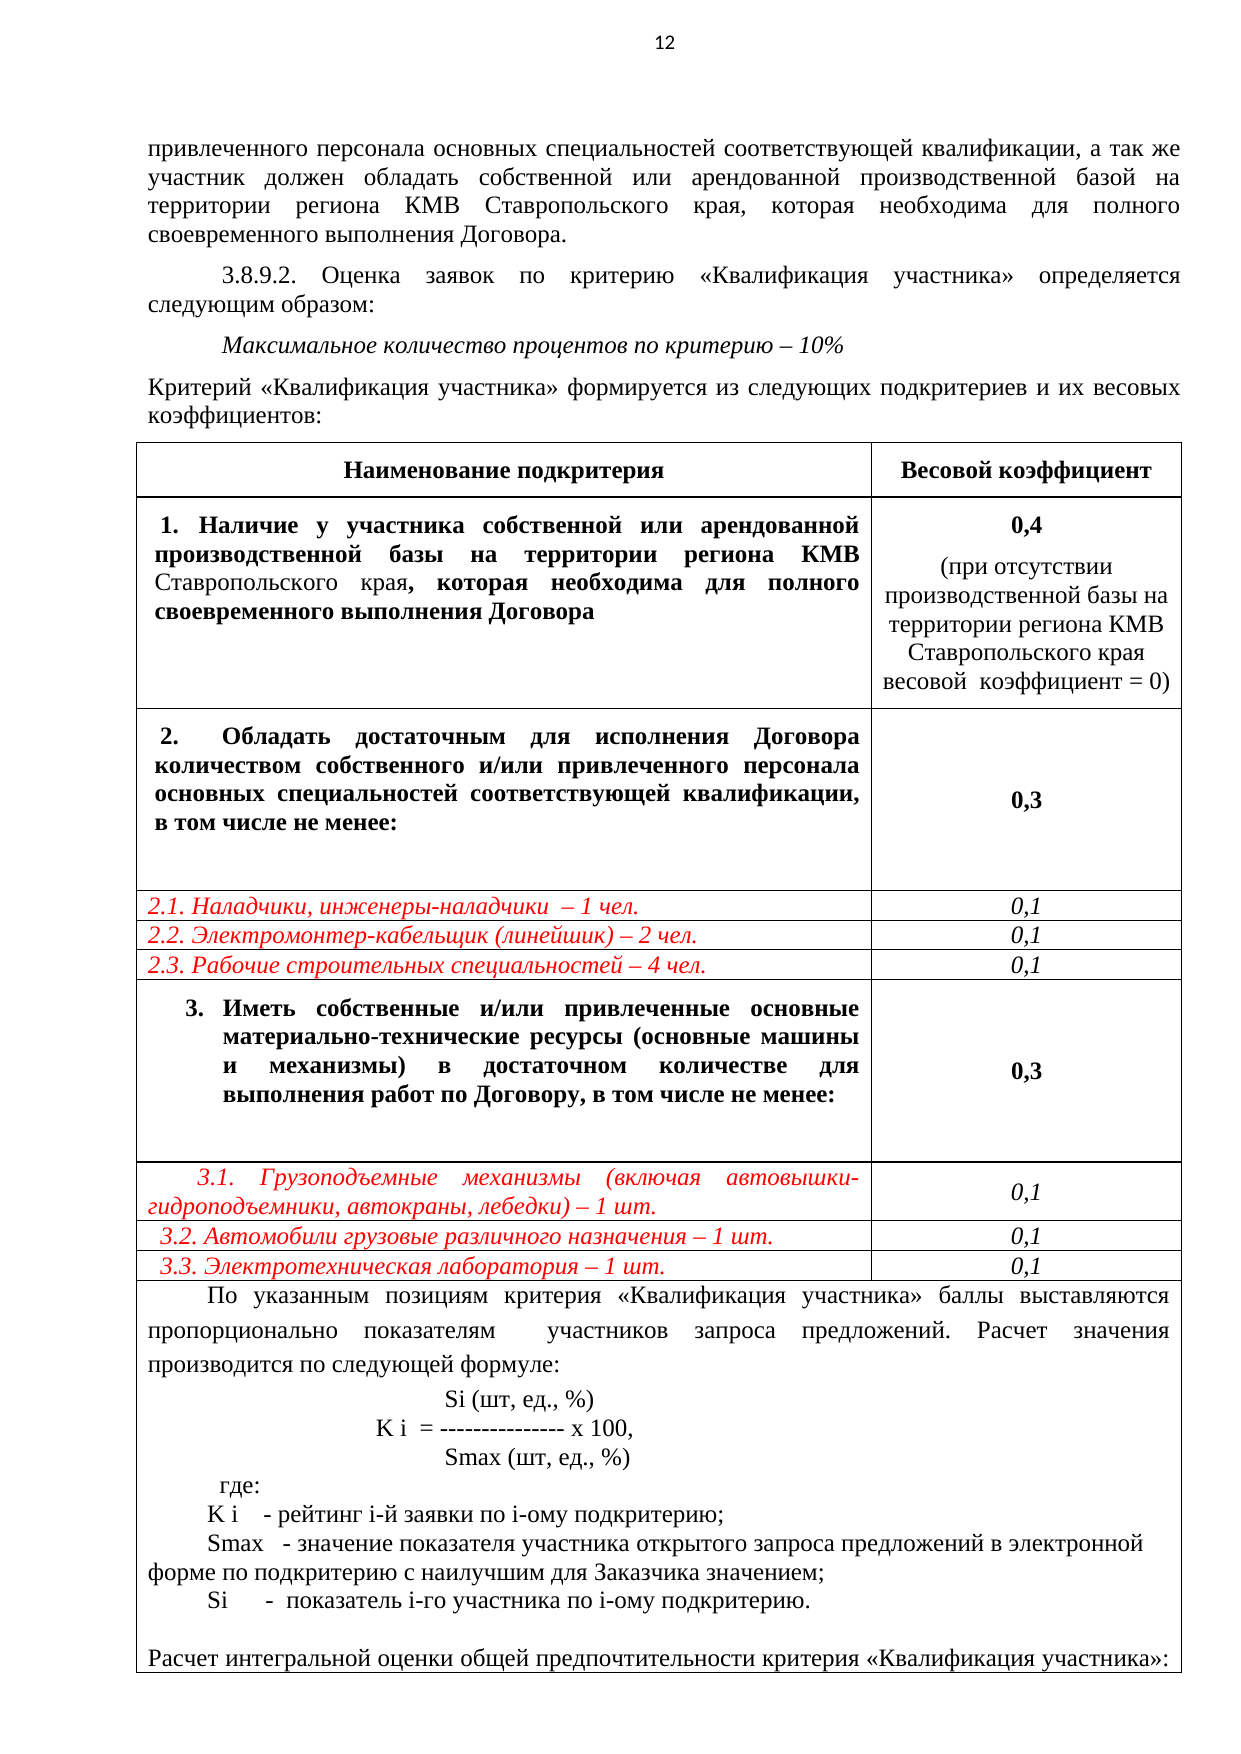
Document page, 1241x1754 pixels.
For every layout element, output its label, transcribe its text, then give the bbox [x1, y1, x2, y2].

table_cell 2.2. Электромонтер-кабельщик (линейшик) – 2 чел. [137, 921, 871, 949]
table_header Наименование подкритерия [137, 443, 871, 496]
text Критерий «Квалификация участника» формируется из следующих подкритериев и их весовых коэффициентов: [148, 372, 1181, 429]
table_cell 0,1 [872, 1163, 1181, 1220]
table_cell 0,1 [872, 921, 1181, 949]
table_cell Иметь собственные и/или привлеченные основные материально-технические ресурсы (основные машины и механизмы) в достаточном количестве для выполнения работ по Договору, в том числе не менее: [137, 980, 871, 1161]
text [148, 133, 1181, 248]
table_cell 0,3 [872, 980, 1181, 1161]
table_cell 0,1 [872, 1251, 1181, 1279]
table_cell 3.3. Электротехническая лаборатория – 1 шт. [137, 1251, 871, 1279]
table_cell 0,1 [872, 891, 1181, 919]
table_cell 2.3. Рабочие строительных специальностей – 4 чел. [137, 950, 871, 979]
table_header Весовой коэффициент [872, 443, 1181, 496]
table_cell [137, 1281, 1181, 1672]
table_cell 3.1. Грузоподъемные механизмы (включая автовышки-гидроподъемники, автокраны, лебедки) – 1 шт. [137, 1163, 871, 1220]
table_cell 0,3 [872, 709, 1181, 890]
text Максимальное количество процентов по критерию – 10% [148, 330, 1181, 359]
table_cell 3.2. Автомобили грузовые различного назначения – 1 шт. [137, 1221, 871, 1250]
text 3.8.9.2. Оценка заявок по критерию «Квалификация участника» определяется следующим образом: [148, 260, 1181, 318]
table_cell 2.1. Наладчики, инженеры-наладчики – 1 чел. [137, 891, 871, 919]
table_cell 0,4 (при отсутствии производственной базы на территории региона КМВ Ставропольского края весовой коэффициент = 0) [872, 498, 1181, 707]
table_cell Наличие у участника собственной или арендованной производственной базы на территории региона КМВ Ставропольского края, которая необходима для полного своевременного выполнения Договора [137, 498, 871, 707]
table_cell 0,1 [872, 950, 1181, 979]
table_cell Обладать достаточным для исполнения Договора количеством собственного и/или привлеченного персонала основных специальностей соответствующей квалификации, в том числе не менее: [137, 709, 871, 890]
table_cell 0,1 [872, 1221, 1181, 1250]
